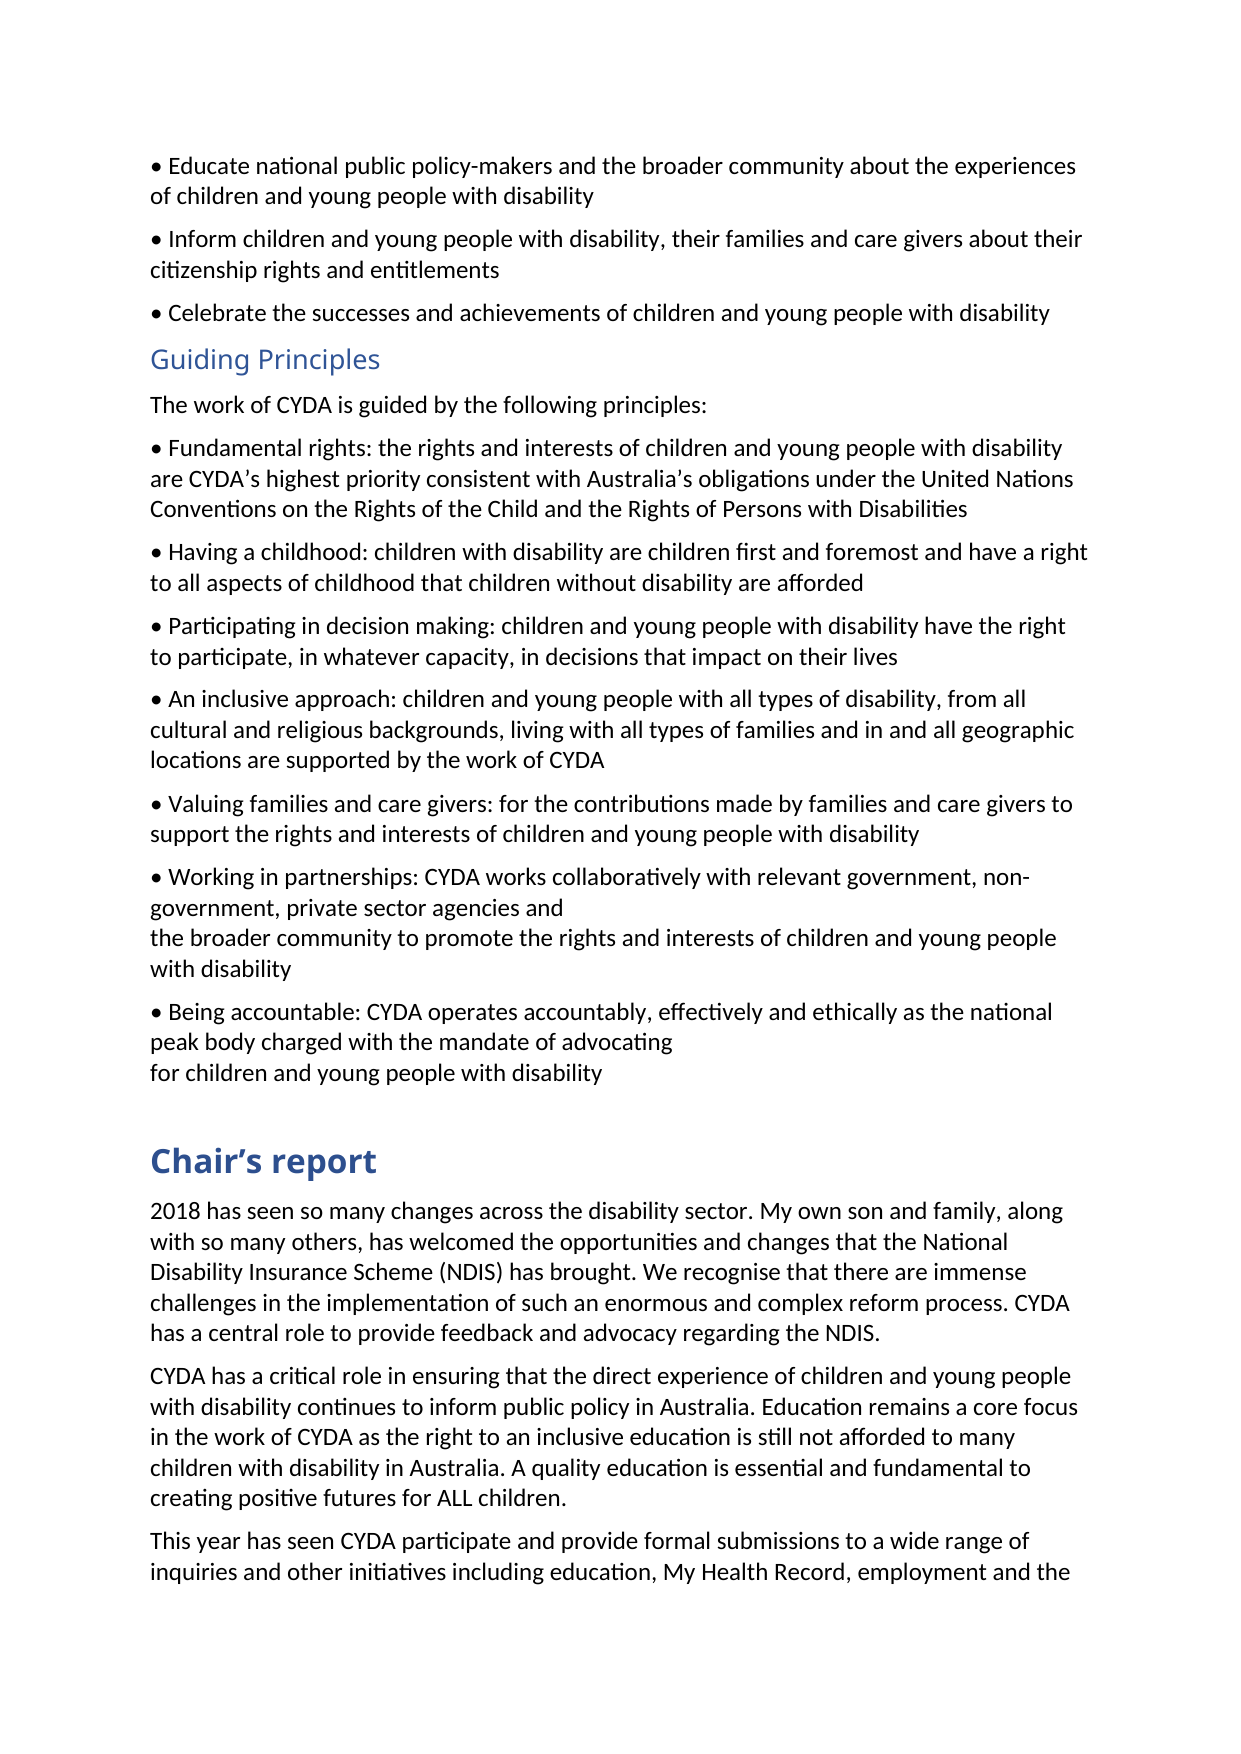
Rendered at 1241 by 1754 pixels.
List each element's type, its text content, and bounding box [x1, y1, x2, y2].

text • Valuing families and care givers: for the contributions made by families and care givers to support the rights and interests of children and young people with disability [150, 788, 1090, 849]
text • Working in partnerships: CYDA works collaboratively with relevant government, non-government, private sector agencies and the broader community to promote the rights and interests of children and young people with disability [150, 861, 1090, 983]
subtitle Chair’s report [150, 1137, 1090, 1183]
text • Having a childhood: children with disability are children first and foremost and have a right to all aspects of childhood that children without disability are afforded [150, 537, 1090, 598]
text CYDA has a critical role in ensuring that the direct experience of children and young people with disability continues to inform public policy in Australia. Education remains a core focus in the work of CYDA as the right to an inclusive education is still not afforded to many children with disability in Australia. A quality education is essential and fundamental to creating positive futures for ALL children. [150, 1360, 1090, 1513]
text • Participating in decision making: children and young people with disability have the right to participate, in whatever capacity, in decisions that impact on their lives [150, 610, 1090, 671]
text The work of CYDA is guided by the following principles: [150, 389, 1090, 420]
text • Inform children and young people with disability, their families and care givers about their citizenship rights and entitlements [150, 223, 1090, 284]
text • Celebrate the successes and achievements of children and young people with disability [150, 297, 1090, 328]
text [150, 1526, 1090, 1587]
text • Fundamental rights: the rights and interests of children and young people with disability are CYDA’s highest priority consistent with Australia’s obligations under the United Nations Conventions on the Rights of the Child and the Rights of Persons with Disabilities [150, 432, 1090, 524]
subtitle Guiding Principles [150, 340, 1090, 377]
text • Being accountable: CYDA operates accountably, effectively and ethically as the national peak body charged with the mandate of advocating for children and young people with disability [150, 996, 1090, 1087]
text • Educate national public policy-makers and the broader community about the experiences of children and young people with disability [150, 150, 1090, 211]
text • An inclusive approach: children and young people with all types of disability, from all cultural and religious backgrounds, living with all types of families and in and all geographic locations are supported by the work of CYDA [150, 684, 1090, 775]
text 2018 has seen so many changes across the disability sector. My own son and family, along with so many others, has welcomed the opportunities and changes that the National Disability Insurance Scheme (NDIS) has brought. We recognise that there are immense challenges in the implementation of such an enormous and complex reform process. CYDA has a central role to provide feedback and advocacy regarding the NDIS. [150, 1195, 1090, 1348]
